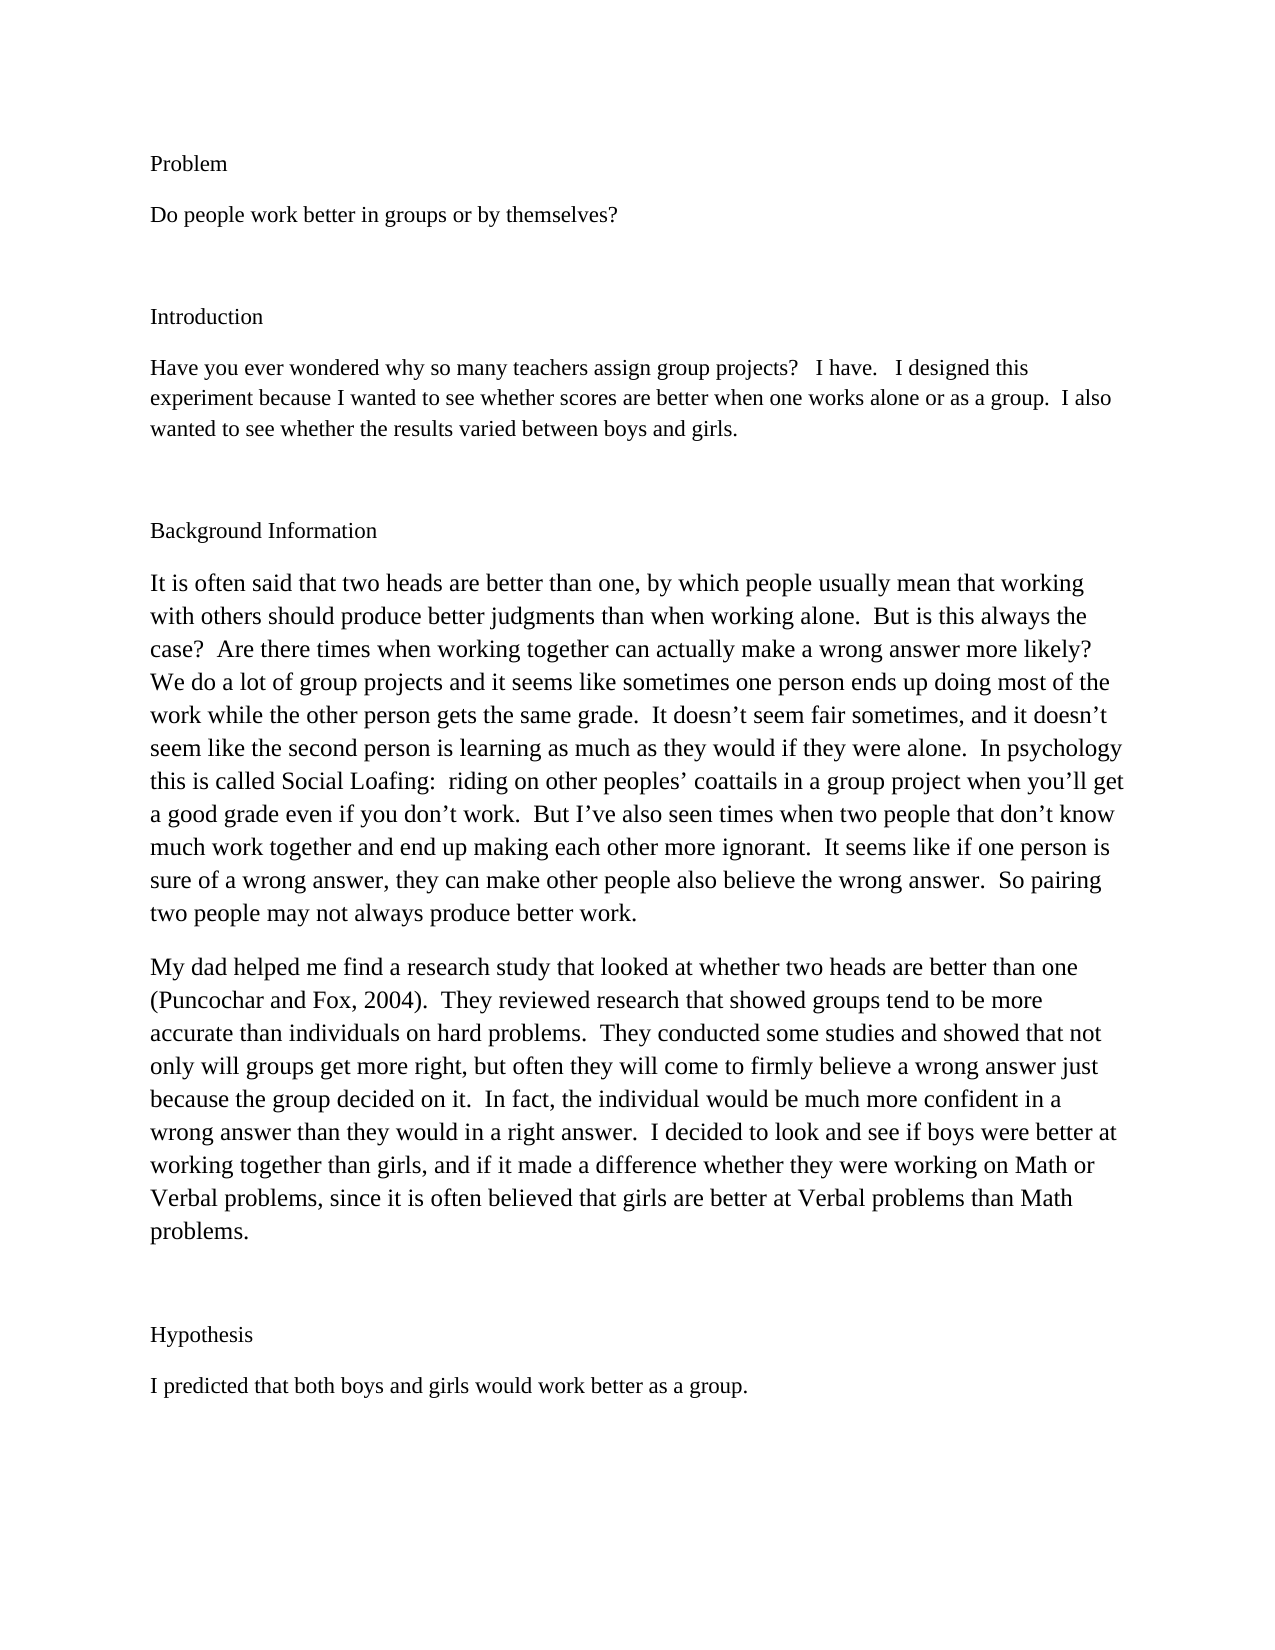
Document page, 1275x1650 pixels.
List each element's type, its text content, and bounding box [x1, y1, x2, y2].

text Hypothesis [150, 1321, 1125, 1347]
text It is often said that two heads are better than one, by which people usually mean that working with others should produce better judgments than when working alone. But is this always the case? Are there times when working together can actually make a wrong answer more likely? We do a lot of group projects and it seems like sometimes one person ends up doing most of the work while the other person gets the same grade. It doesn’t seem fair sometimes, and it doesn’t seem like the second person is learning as much as they would if they were alone. In psychology this is called Social Loafing: riding on other peoples’ coattails in a group project when you’ll get a good grade even if you don’t work. But I’ve also seen times when two people that don’t know much work together and end up making each other more ignorant. It seems like if one person is sure of a wrong answer, they can make other people also believe the wrong answer. So pairing two people may not always produce better work. [150, 568, 1125, 927]
text Have you ever wondered why so many teachers assign group projects? I have. I designed this experiment because I wanted to see whether scores are better when one works alone or as a group. I also wanted to see whether the results varied between boys and girls. [150, 354, 1125, 441]
text Introduction [150, 303, 1125, 329]
text My dad helped me find a research study that looked at whether two heads are better than one (Puncochar and Fox, 2004). They reviewed research that showed groups tend to be more accurate than individuals on hard problems. They conducted some studies and showed that not only will groups get more right, but often they will come to firmly believe a wrong answer just because the group decided on it. In fact, the individual would be much more confident in a wrong answer than they would in a right answer. I decided to look and see if boys were better at working together than girls, and if it made a difference whether they were working on Math or Verbal problems, since it is often believed that girls are better at Verbal problems than Math problems. [150, 952, 1125, 1245]
text Problem [150, 150, 1125, 176]
text Do people work better in groups or by themselves? [150, 201, 1125, 227]
text Background Information [150, 517, 1125, 543]
text I predicted that both boys and girls would work better as a group. [150, 1372, 1125, 1398]
